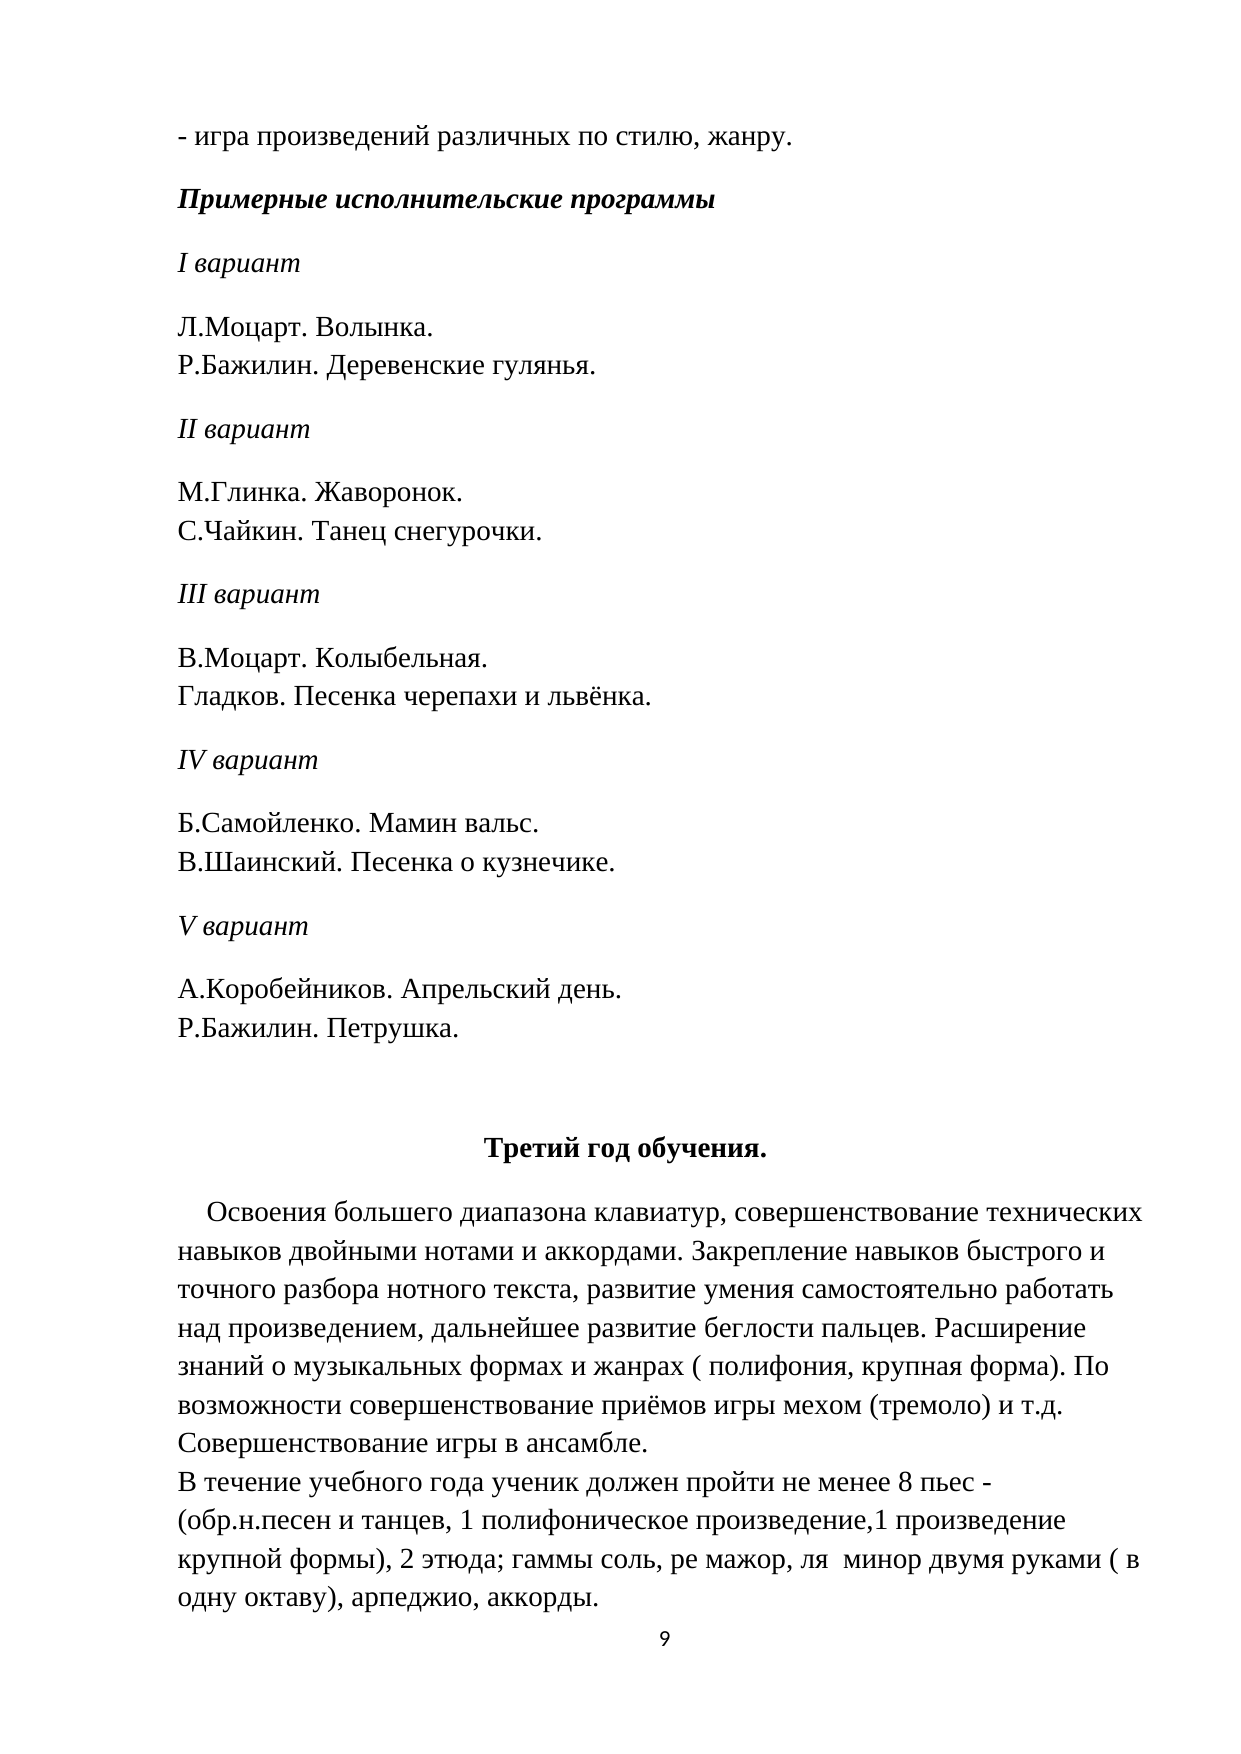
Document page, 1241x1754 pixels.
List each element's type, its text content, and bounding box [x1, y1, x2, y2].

text Третий год обучения. [177, 1131, 1152, 1164]
text II вариант [177, 411, 1152, 444]
text IV вариант [177, 742, 1152, 776]
text Л.Моцарт. Волынка. Р.Бажилин. Деревенские гулянья. [177, 309, 1152, 381]
text М.Глинка. Жаворонок. С.Чайкин. Танец снегурочки. [177, 474, 1152, 546]
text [177, 1194, 1152, 1613]
text - игра произведений различных по стилю, жанру. [177, 118, 1152, 152]
text Б.Самойленко. Мамин вальс. В.Шаинский. Песенка о кузнечике. [177, 806, 1152, 878]
text I вариант [177, 245, 1152, 279]
text В.Моцарт. Колыбельная. Гладков. Песенка черепахи и львёнка. [177, 640, 1152, 712]
text Примерные исполнительские программы [177, 182, 1152, 215]
text III вариант [177, 576, 1152, 610]
text А.Коробейников. Апрельский день. Р.Бажилин. Петрушка. [177, 971, 1152, 1043]
text V вариант [177, 908, 1152, 941]
